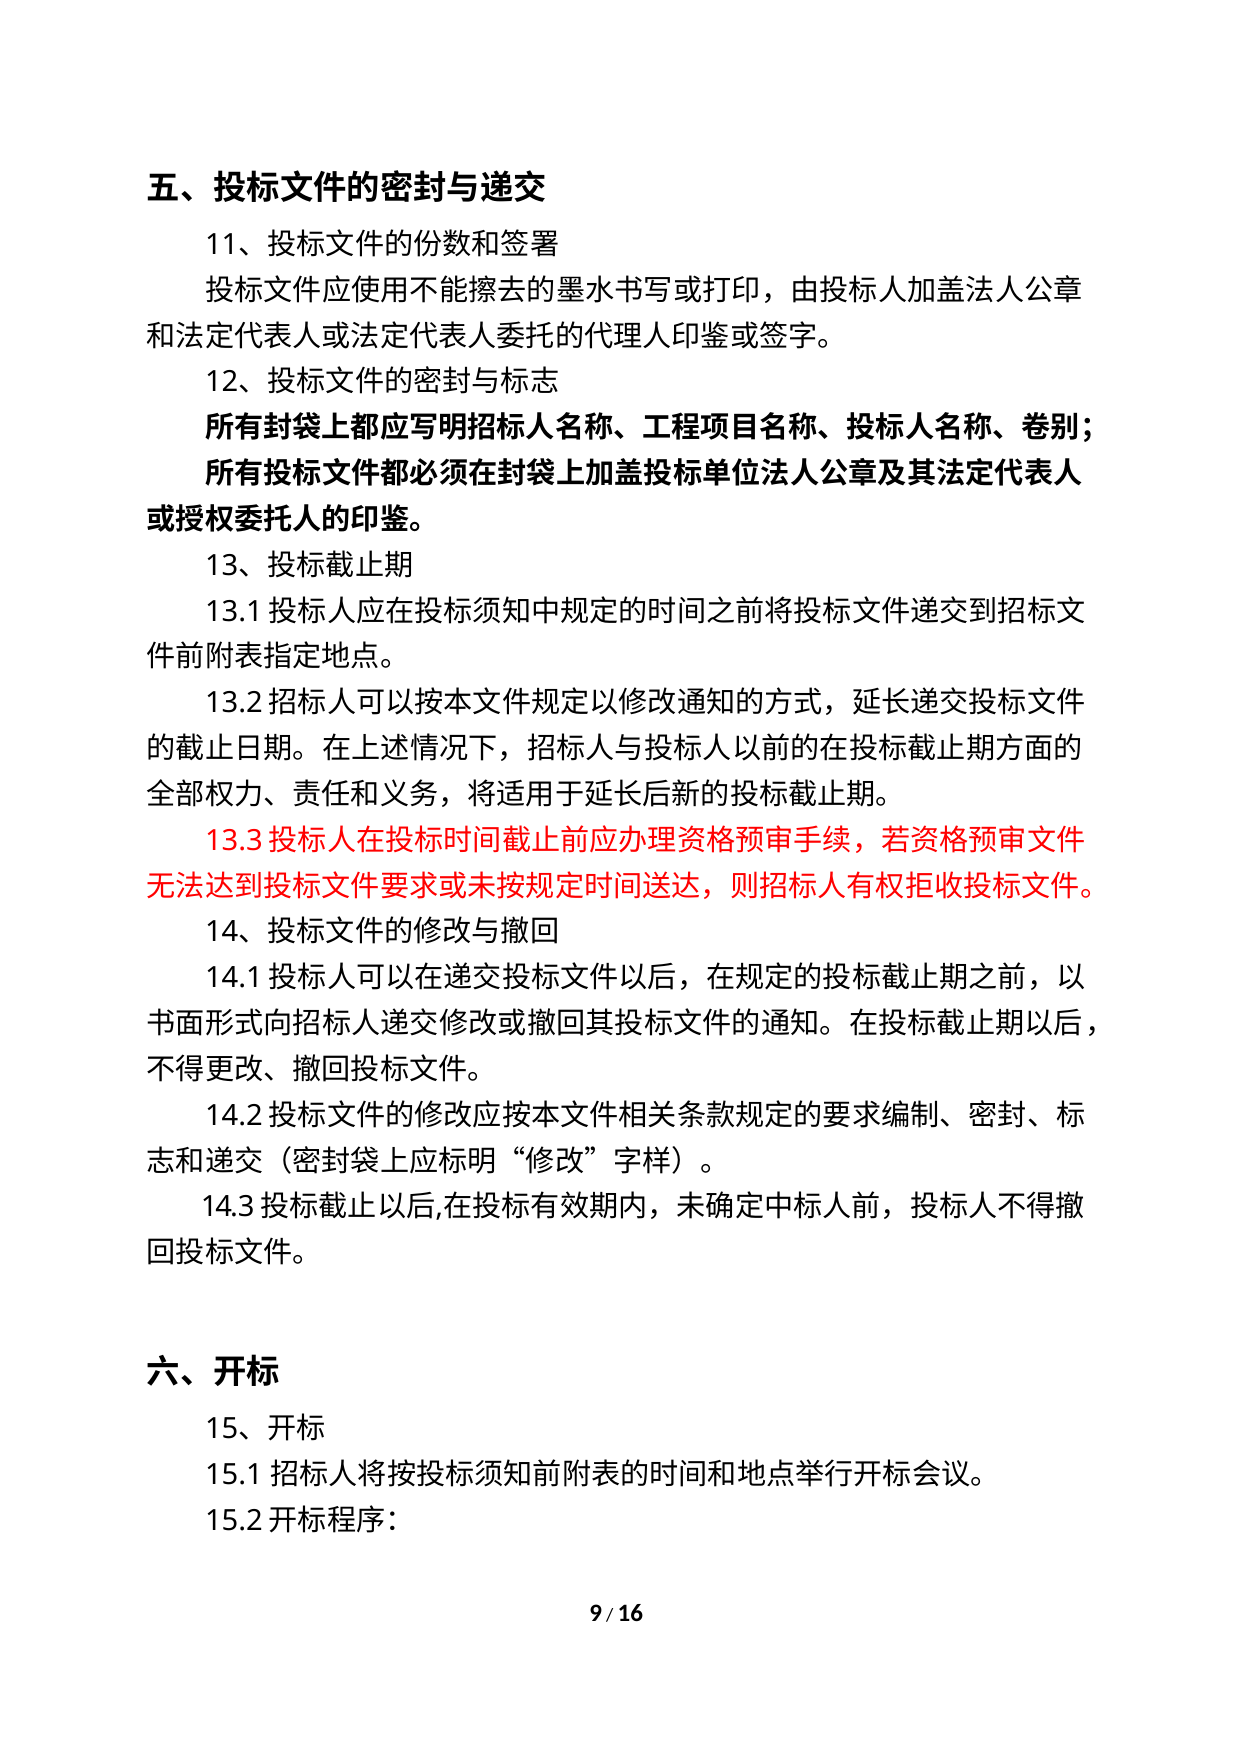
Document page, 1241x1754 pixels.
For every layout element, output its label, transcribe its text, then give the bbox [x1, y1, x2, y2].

text 所有封袋上都应写明招标人名称、工程项目名称、投标人名称、卷别； [146, 401, 1085, 447]
text 15.1 招标人将按投标须知前附表的时间和地点举行开标会议。 [146, 1448, 1085, 1493]
text 13.1投标人应在投标须知中规定的时间之前将投标文件递交到招标文件前附表指定地点。 [146, 584, 1085, 676]
text 15.2开标程序： [146, 1493, 1085, 1539]
text 15、开标 [146, 1402, 1085, 1448]
text 所有投标文件都必须在封袋上加盖投标单位法人公章及其法定代表人或授权委托人的印鉴。 [146, 447, 1085, 538]
text 13.2招标人可以按本文件规定以修改通知的方式，延长递交投标文件的截止日期。在上述情况下，招标人与投标人以前的在投标截止期方面的全部权力、责任和义务，将适用于延长后新的投标截止期。 [146, 676, 1085, 725]
text 13.3投标人在投标时间截止前应办理资格预审手续，若资格预审文件无法达到投标文件要求或未按规定时间送达，则招标人有权拒收投标文件。 [146, 813, 1085, 862]
text 13.2招标人可以按本文件规定以修改通知的方式，延长递交投标文件的截止日期。在上述情况下，招标人与投标人以前的在投标截止期方面的全部权力、责任和义务，将适用于延长后新的投标截止期。 [146, 767, 1085, 813]
text 六、开标 [146, 1337, 1085, 1402]
text 投标文件应使用不能擦去的墨水书写或打印，由投标人加盖法人公章和法定代表人或法定代表人委托的代理人印鉴或签字。 [146, 263, 1085, 355]
text 14.2投标文件的修改应按本文件相关条款规定的要求编制、密封、标志和递交（密封袋上应标明“修改”字样）。 [146, 1088, 1085, 1180]
text 五、投标文件的密封与递交 [146, 153, 1085, 218]
text 13、投标截止期 [146, 538, 1085, 584]
text 12、投标文件的密封与标志 [146, 355, 1085, 401]
text 11、投标文件的份数和签署 [146, 218, 1085, 263]
text 14、投标文件的修改与撤回 [146, 905, 1085, 951]
text 14.1投标人可以在递交投标文件以后，在规定的投标截止期之前，以书面形式向招标人递交修改或撤回其投标文件的通知。在投标截止期以后，不得更改、撤回投标文件。 [146, 1042, 1085, 1088]
text 14.1投标人可以在递交投标文件以后，在规定的投标截止期之前，以书面形式向招标人递交修改或撤回其投标文件的通知。在投标截止期以后，不得更改、撤回投标文件。 [146, 951, 1085, 1000]
text 14.3投标截止以后,在投标有效期内，未确定中标人前，投标人不得撤回投标文件。 [146, 1180, 1085, 1272]
